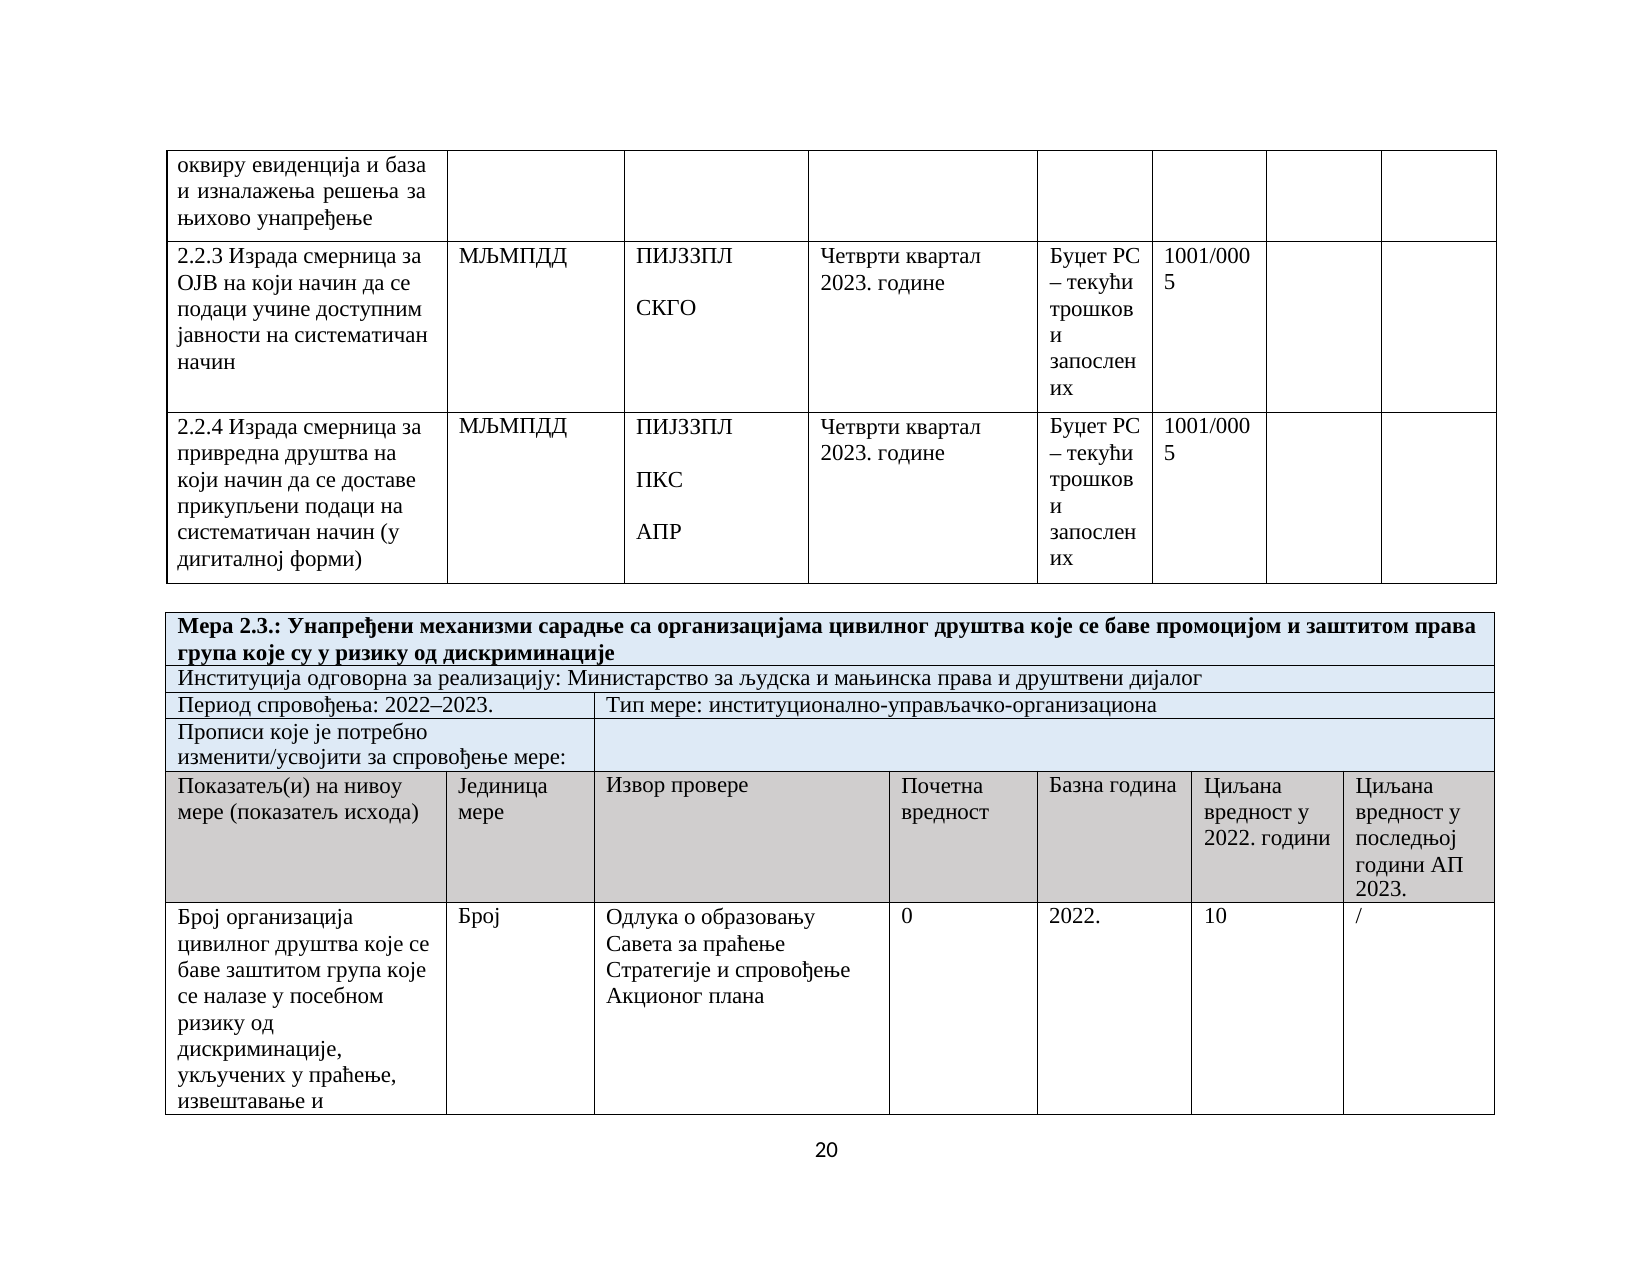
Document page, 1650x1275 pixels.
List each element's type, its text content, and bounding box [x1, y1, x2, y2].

table_cell Период спровођења: 2022–2023. [166, 693, 594, 718]
table_cell Циљана вредност у 2022. години [1192, 772, 1343, 902]
table_header оквиру евиденција и база и изналажења решења за њихово унапређење [168, 151, 447, 241]
table_cell Показатељ(и) на нивоу мере (показатељ исхода) [166, 772, 446, 902]
table_cell Почетна вредност [890, 772, 1037, 902]
table_header [1267, 151, 1381, 241]
table_cell Буџет РС – текући трошков и запослен их [1038, 242, 1152, 412]
table_cell МЉМПДД [448, 413, 624, 583]
table_header [809, 151, 1037, 241]
table_cell 10 [1192, 903, 1343, 1114]
table_cell [1267, 413, 1381, 583]
table_cell Одлука о образовању Савета за праћење Стратегије и спровођење Акционог плана [595, 903, 889, 1114]
table_cell Тип мере: институционално-управљачко-организациона [595, 693, 1494, 718]
table_cell Јединица мере [447, 772, 594, 902]
table_header [1038, 151, 1152, 241]
table_cell Институција одговорна за реализацију: Министарство за људска и мањинска права и друштвени дијалог [166, 666, 1494, 692]
table_cell 1001/000 5 [1153, 413, 1266, 583]
table_cell Извор провере [595, 772, 889, 902]
table_cell Број организација цивилног друштва које се баве заштитом група које се налазе у посебном ризику од дискриминације, укључених у праћење, извештавање и [166, 903, 446, 1114]
table_cell 2022. [1038, 903, 1191, 1114]
table_cell 0 [890, 903, 1037, 1114]
table_cell [1382, 242, 1496, 412]
table_cell 1001/000 5 [1153, 242, 1266, 412]
table_cell [595, 719, 1494, 771]
table_header [448, 151, 624, 241]
table_cell 2.2.4 Израда смерница за привредна друштва на који начин да се доставе прикупљени подаци на систематичан начин (у дигиталној форми) [168, 413, 447, 583]
table_cell / [1344, 903, 1494, 1114]
table_cell [1382, 413, 1496, 583]
table_cell Буџет РС – текући трошков и запослен их [1038, 413, 1152, 583]
table_cell МЉМПДД [448, 242, 624, 412]
table_cell [1267, 242, 1381, 412]
table_cell Прописи које је потребно изменити/усвојити за спровођење мере: [166, 719, 594, 771]
table_header [1153, 151, 1266, 241]
table_header [625, 151, 808, 241]
table_cell 2.2.3 Израда смерница за ОЈВ на који начин да се подаци учине доступним јавности на систематичан начин [168, 242, 447, 412]
table_cell Четврти квартал 2023. године [809, 242, 1037, 412]
table_cell ПИЈЗЗПЛ СКГО [625, 242, 808, 412]
table_cell Циљана вредност у последњој години АП 2023. [1344, 772, 1494, 902]
table_header [1382, 151, 1496, 241]
table_cell ПИЈЗЗПЛ ПКС АПР [625, 413, 808, 583]
table_cell Четврти квартал 2023. године [809, 413, 1037, 583]
table_cell Број [447, 903, 594, 1114]
table_cell Базна година [1038, 772, 1191, 902]
table_header Мера 2.3.: Унапређени механизми сарадње са организацијама цивилног друштва које се баве промоцијом и заштитом права група које су у ризику од дискриминације [166, 613, 1494, 665]
